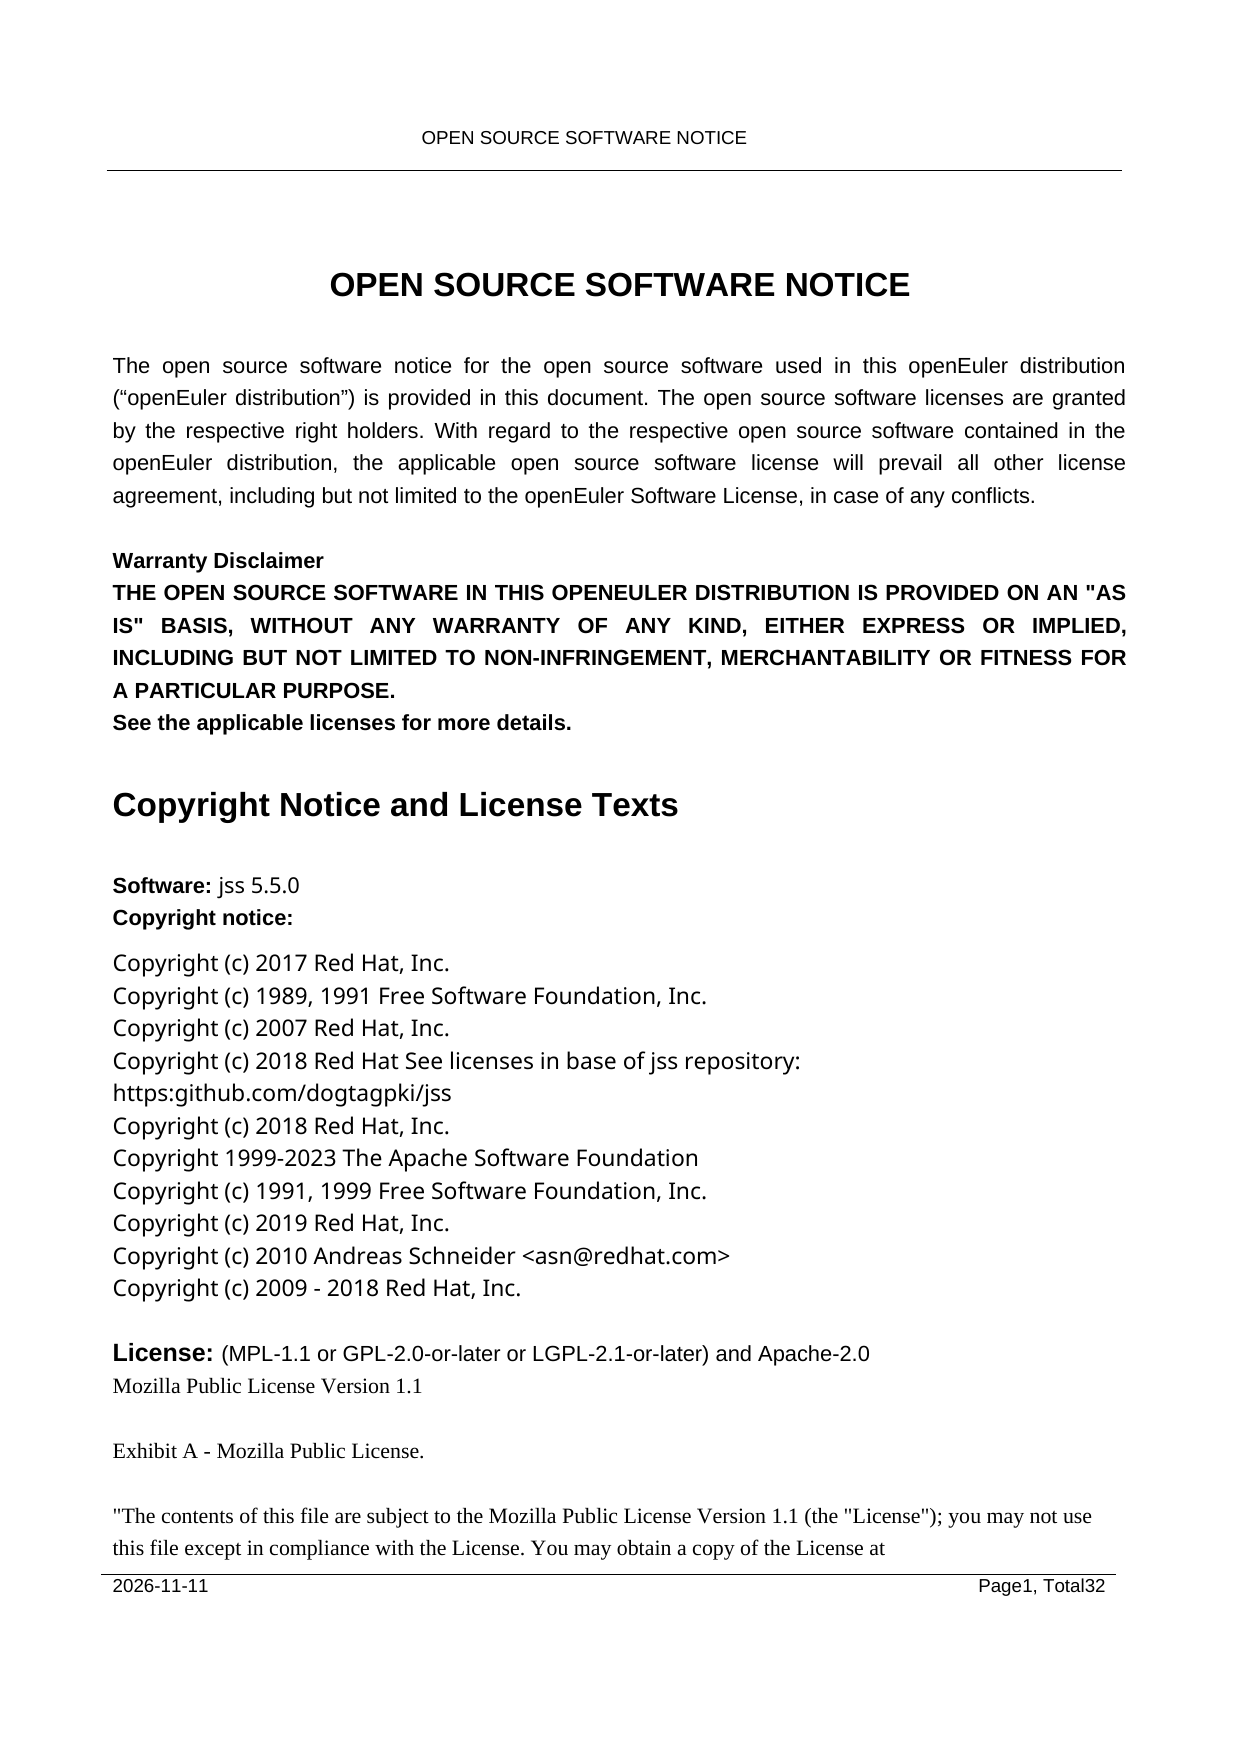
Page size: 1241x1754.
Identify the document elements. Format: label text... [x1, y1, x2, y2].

title Software: jss 5.5.0 [112, 869, 1128, 901]
text The open source software notice for the open source software used in this openEuler distribution (“openEuler distribution”) is provided in this document. The open source software licenses are granted by the respective right holders. With regard to the respective open source software contained in the openEuler distribution, the applicable open source software license will prevail all other license agreement, including but not limited to the openEuler Software License, in case of any conflicts. [112, 349, 1128, 511]
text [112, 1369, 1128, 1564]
text Copyright Notice and License Texts [112, 771, 1128, 836]
text Copyright (c) 2017 Red Hat, Inc. Copyright (c) 1989, 1991 Free Software Foundation, Inc. Copyright (c) 2007 Red Hat, Inc. Copyright (c) 2018 Red Hat See licenses in base of jss repository: https:github.com/dogtagpki/jss Copyright (c) 2018 Red Hat, Inc. Copyright 1999-2023 The Apache Software Foundation Copyright (c) 1991, 1999 Free Software Foundation, Inc. Copyright (c) 2019 Red Hat, Inc. Copyright (c) 2010 Andreas Schneider <asn@redhat.com> Copyright (c) 2009 - 2018 Red Hat, Inc. [112, 947, 1128, 1337]
text Warranty Disclaimer [112, 544, 1128, 576]
text License: (MPL-1.1 or GPL-2.0-or-later or LGPL-2.1-or-later) and Apache-2.0 [112, 1337, 1128, 1369]
text Copyright notice: [112, 901, 1128, 934]
text OPEN SOURCE SOFTWARE NOTICE [112, 251, 1128, 316]
text THE OPEN SOURCE SOFTWARE IN THIS OPENEULER DISTRIBUTION IS PROVIDED ON AN "AS IS" BASIS, WITHOUT ANY WARRANTY OF ANY KIND, EITHER EXPRESS OR IMPLIED, INCLUDING BUT NOT LIMITED TO NON-INFRINGEMENT, MERCHANTABILITY OR FITNESS FOR A PARTICULAR PURPOSE. See the applicable licenses for more details. [112, 576, 1128, 739]
